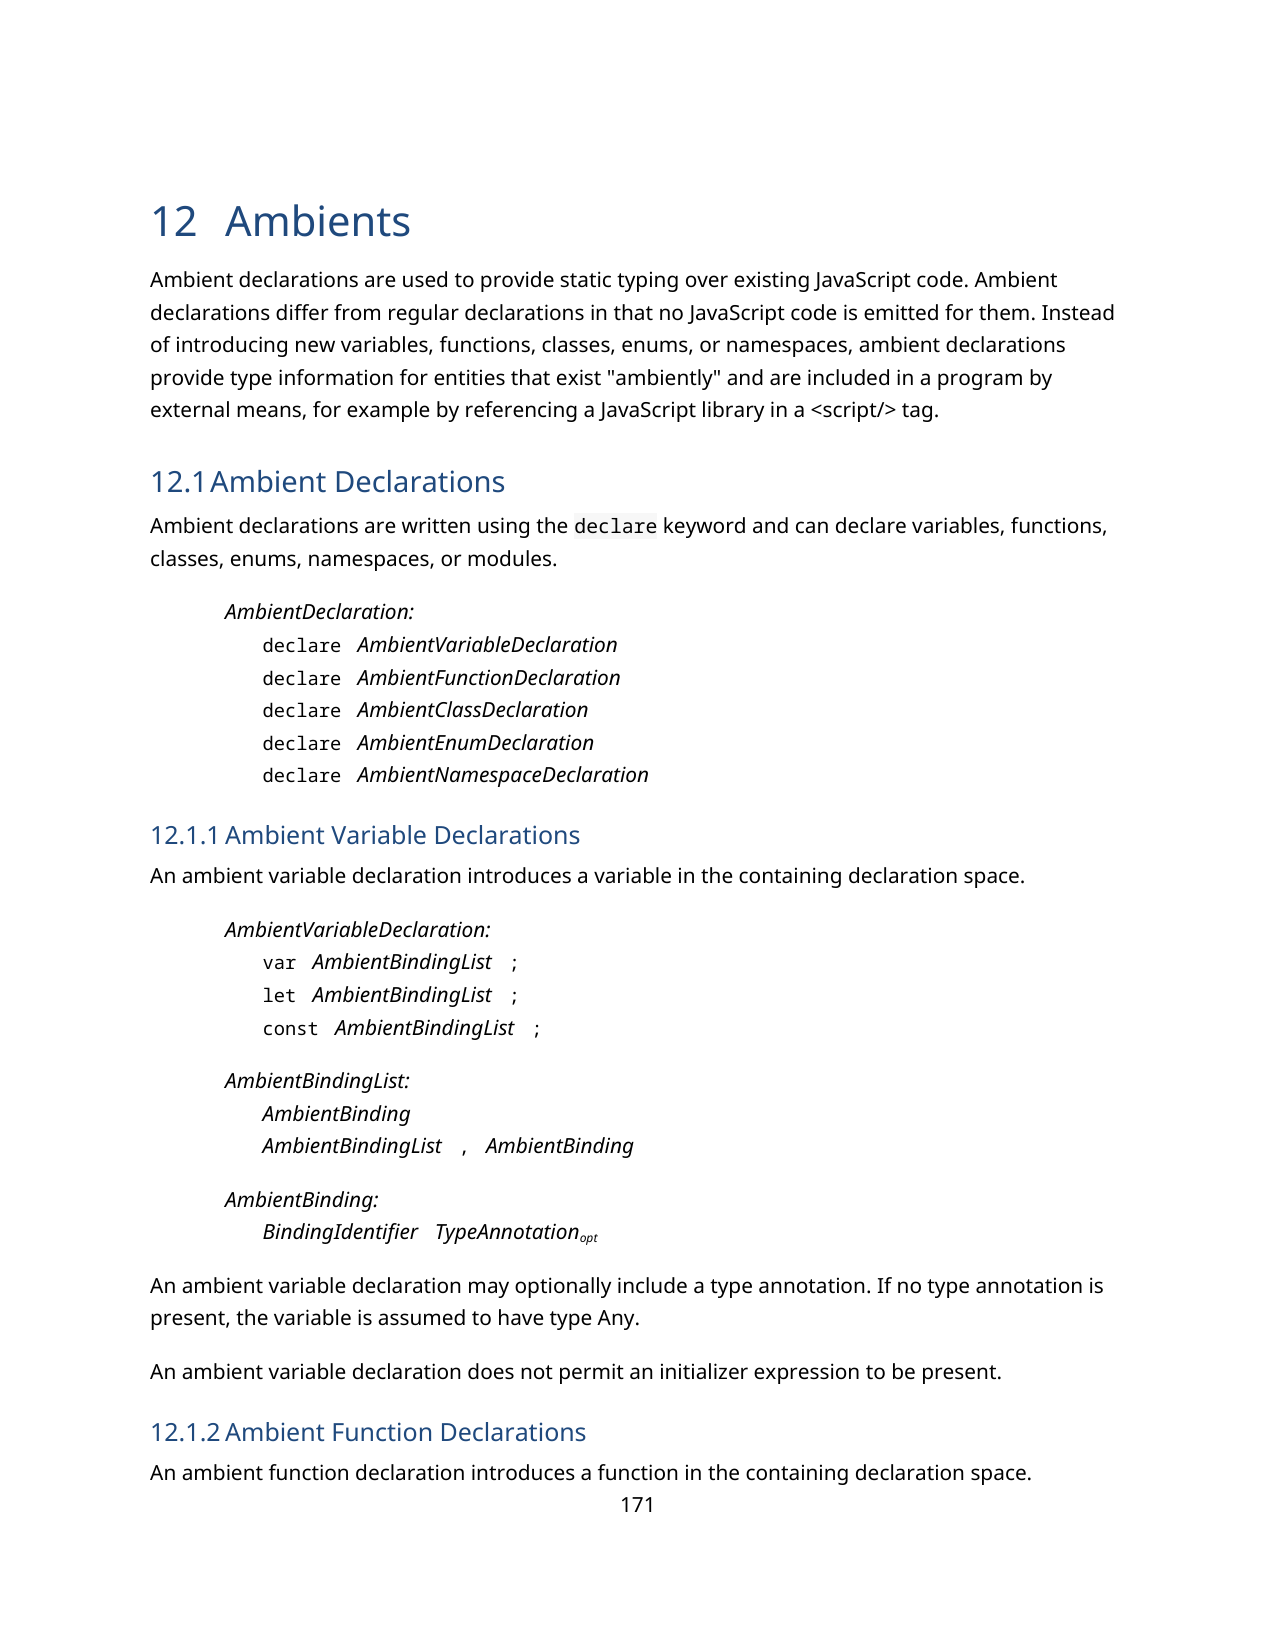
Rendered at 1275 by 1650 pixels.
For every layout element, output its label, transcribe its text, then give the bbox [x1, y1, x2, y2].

text AmbientDeclaration: declare AmbientVariableDeclaration declare AmbientFunctionDeclaration declare AmbientClassDeclaration declare AmbientEnumDeclaration declare AmbientNamespaceDeclaration [225, 597, 1125, 789]
subtitle Ambient Variable Declarations [150, 818, 1125, 852]
text Ambient declarations are written using the declare keyword and can declare variables, functions, classes, enums, namespaces, or modules. [150, 511, 1125, 572]
text Ambient declarations are used to provide static typing over existing JavaScript code. Ambient declarations differ from regular declarations in that no JavaScript code is emitted for them. Instead of introducing new variables, functions, classes, enums, or namespaces, ambient declarations provide type information for entities that exist "ambiently" and are included in a program by external means, for example by referencing a JavaScript library in a <script/> tag. [150, 265, 1125, 424]
text An ambient variable declaration does not permit an initializer expression to be present. [150, 1357, 1125, 1385]
text AmbientVariableDeclaration: var AmbientBindingList ; let AmbientBindingList ; const AmbientBindingList ; [225, 915, 1125, 1041]
text AmbientBinding: BindingIdentifier TypeAnnotationopt [225, 1185, 1125, 1246]
text An ambient function declaration introduces a function in the containing declaration space. [150, 1458, 1125, 1486]
text AmbientBindingList: AmbientBinding AmbientBindingList , AmbientBinding [225, 1066, 1125, 1160]
subtitle Ambient Declarations [150, 462, 1125, 501]
text An ambient variable declaration may optionally include a type annotation. If no type annotation is present, the variable is assumed to have type Any. [150, 1271, 1125, 1332]
subtitle Ambients [150, 192, 1125, 248]
text An ambient variable declaration introduces a variable in the containing declaration space. [150, 861, 1125, 890]
subtitle Ambient Function Declarations [150, 1414, 1125, 1448]
